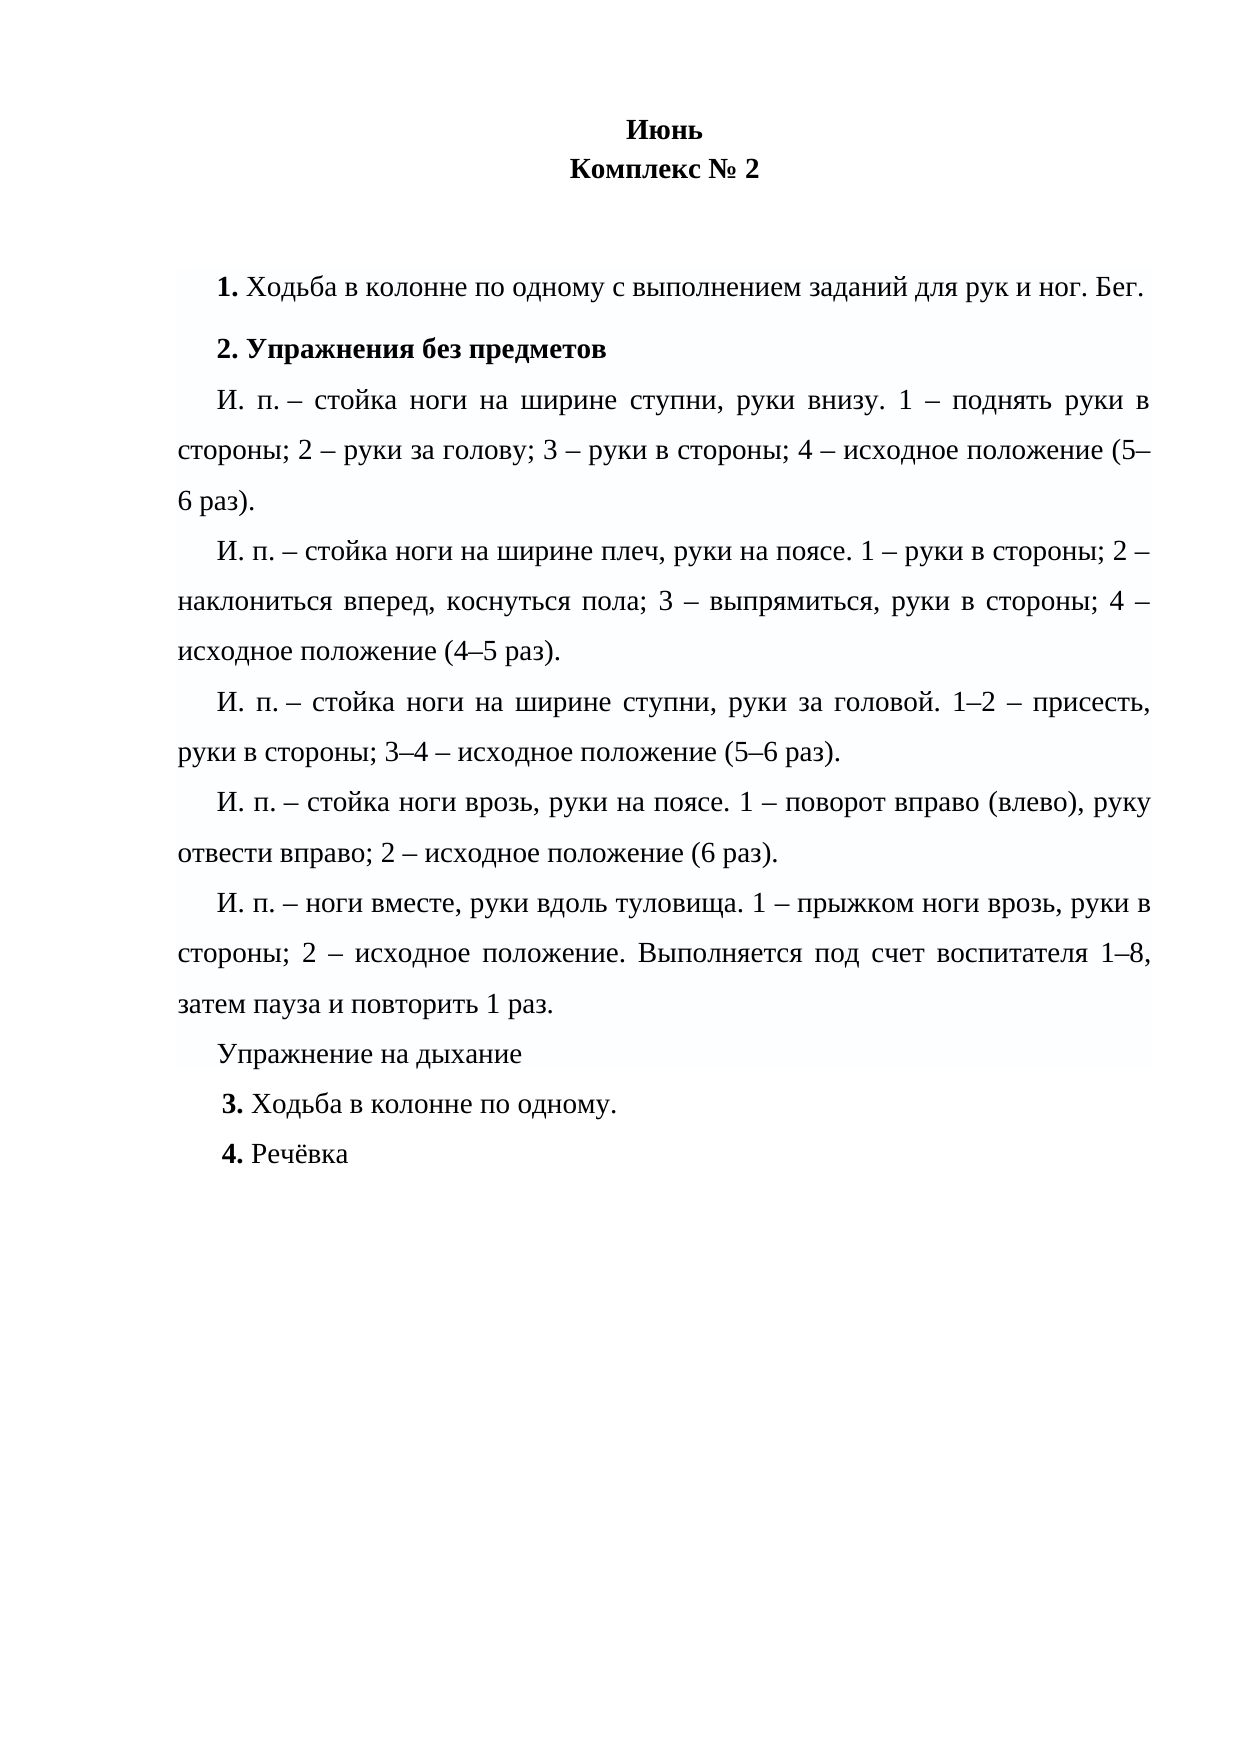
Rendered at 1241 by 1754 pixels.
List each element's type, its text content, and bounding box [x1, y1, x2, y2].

text Упражнение на дыхание [177, 1036, 1152, 1069]
text И. п. – ноги вместе, руки вдоль туловища. 1 – прыжком ноги врозь, руки в стороны; 2 – исходное положение. Выполняется под счет воспитателя 1–8, затем пауза и повторить 1 раз. [177, 885, 1152, 1019]
text 3. Ходьба в колонне по одному. [177, 1086, 1152, 1120]
text И. п. – стойка ноги на ширине ступни, руки внизу. 1 – поднять руки в стороны; 2 – руки за голову; 3 – руки в стороны; 4 – исходное положение (5–6 раз). [177, 382, 1152, 516]
text И. п. – стойка ноги на ширине плеч, руки на поясе. 1 – руки в стороны; 2 – наклониться вперед, коснуться пола; 3 – выпрямиться, руки в стороны; 4 – исходное положение (4–5 раз). [177, 533, 1152, 667]
text Комплекс № 2 [177, 151, 1152, 184]
text 4. Речёвка [177, 1137, 1152, 1170]
text И. п. – стойка ноги врозь, руки на поясе. 1 – поворот вправо (влево), руку отвести вправо; 2 – исходное положение (6 раз). [177, 784, 1152, 868]
text И. п. – стойка ноги на ширине ступни, руки за головой. 1–2 – присесть, руки в стороны; 3–4 – исходное положение (5–6 раз). [177, 684, 1152, 768]
text Июнь [177, 112, 1152, 146]
text 2. Упражнения без предметов [177, 332, 1152, 365]
text 1. Ходьба в колонне по одному с выполнением заданий для рук и ног. Бег. [177, 269, 1152, 302]
